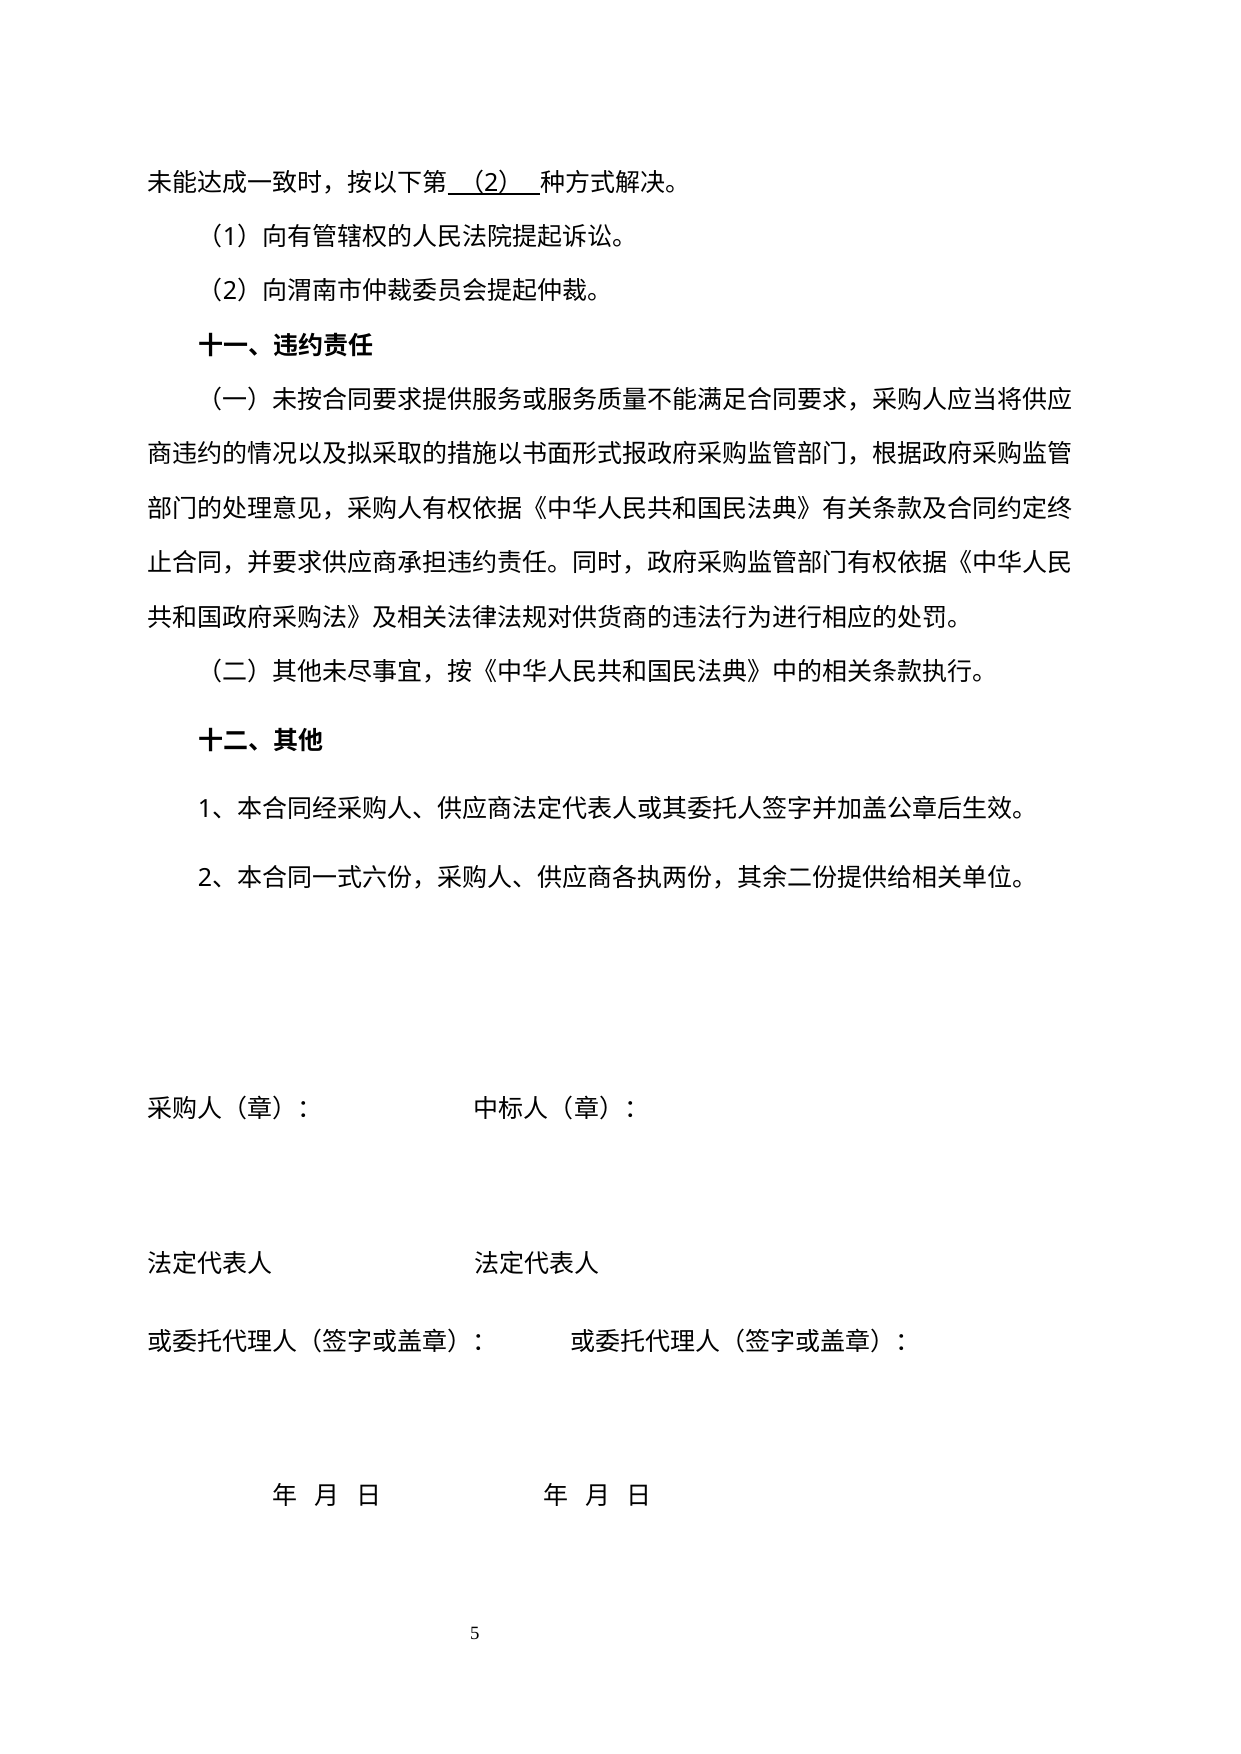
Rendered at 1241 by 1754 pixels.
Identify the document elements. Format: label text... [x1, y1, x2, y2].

text 十二、其他 [148, 706, 1093, 771]
text 或委托代理人（签字或盖章）： 或委托代理人（签字或盖章）： [148, 1307, 1093, 1372]
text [148, 162, 1093, 198]
text （一）未按合同要求提供服务或服务质量不能满足合同要求，采购人应当将供应商违约的情况以及拟采取的措施以书面形式报政府采购监管部门，根据政府采购监管部门的处理意见，采购人有权依据《中华人民共和国民法典》有关条款及合同约定终止合同，并要求供应商承担违约责任。同时，政府采购监管部门有权依据《中华人民共和国政府采购法》及相关法律法规对供货商的违法行为进行相应的处罚。 [148, 379, 1093, 633]
text 年 月 日 年 月 日 [148, 1461, 1093, 1526]
text （2）向渭南市仲裁委员会提起仲裁。 [148, 271, 1093, 307]
text 十一、违约责任 [148, 325, 1093, 361]
text 法定代表人 法定代表人 [148, 1229, 1093, 1294]
text （二）其他未尽事宜，按《中华人民共和国民法典》中的相关条款执行。 [148, 651, 1093, 688]
text （1）向有管辖权的人民法院提起诉讼。 [148, 216, 1093, 253]
text 2、本合同一式六份，采购人、供应商各执两份，其余二份提供给相关单位。 [148, 843, 1093, 908]
text 1、本合同经采购人、供应商法定代表人或其委托人签字并加盖公章后生效。 [148, 789, 1093, 825]
text 采购人（章）： 中标人（章）： [148, 1074, 1093, 1139]
